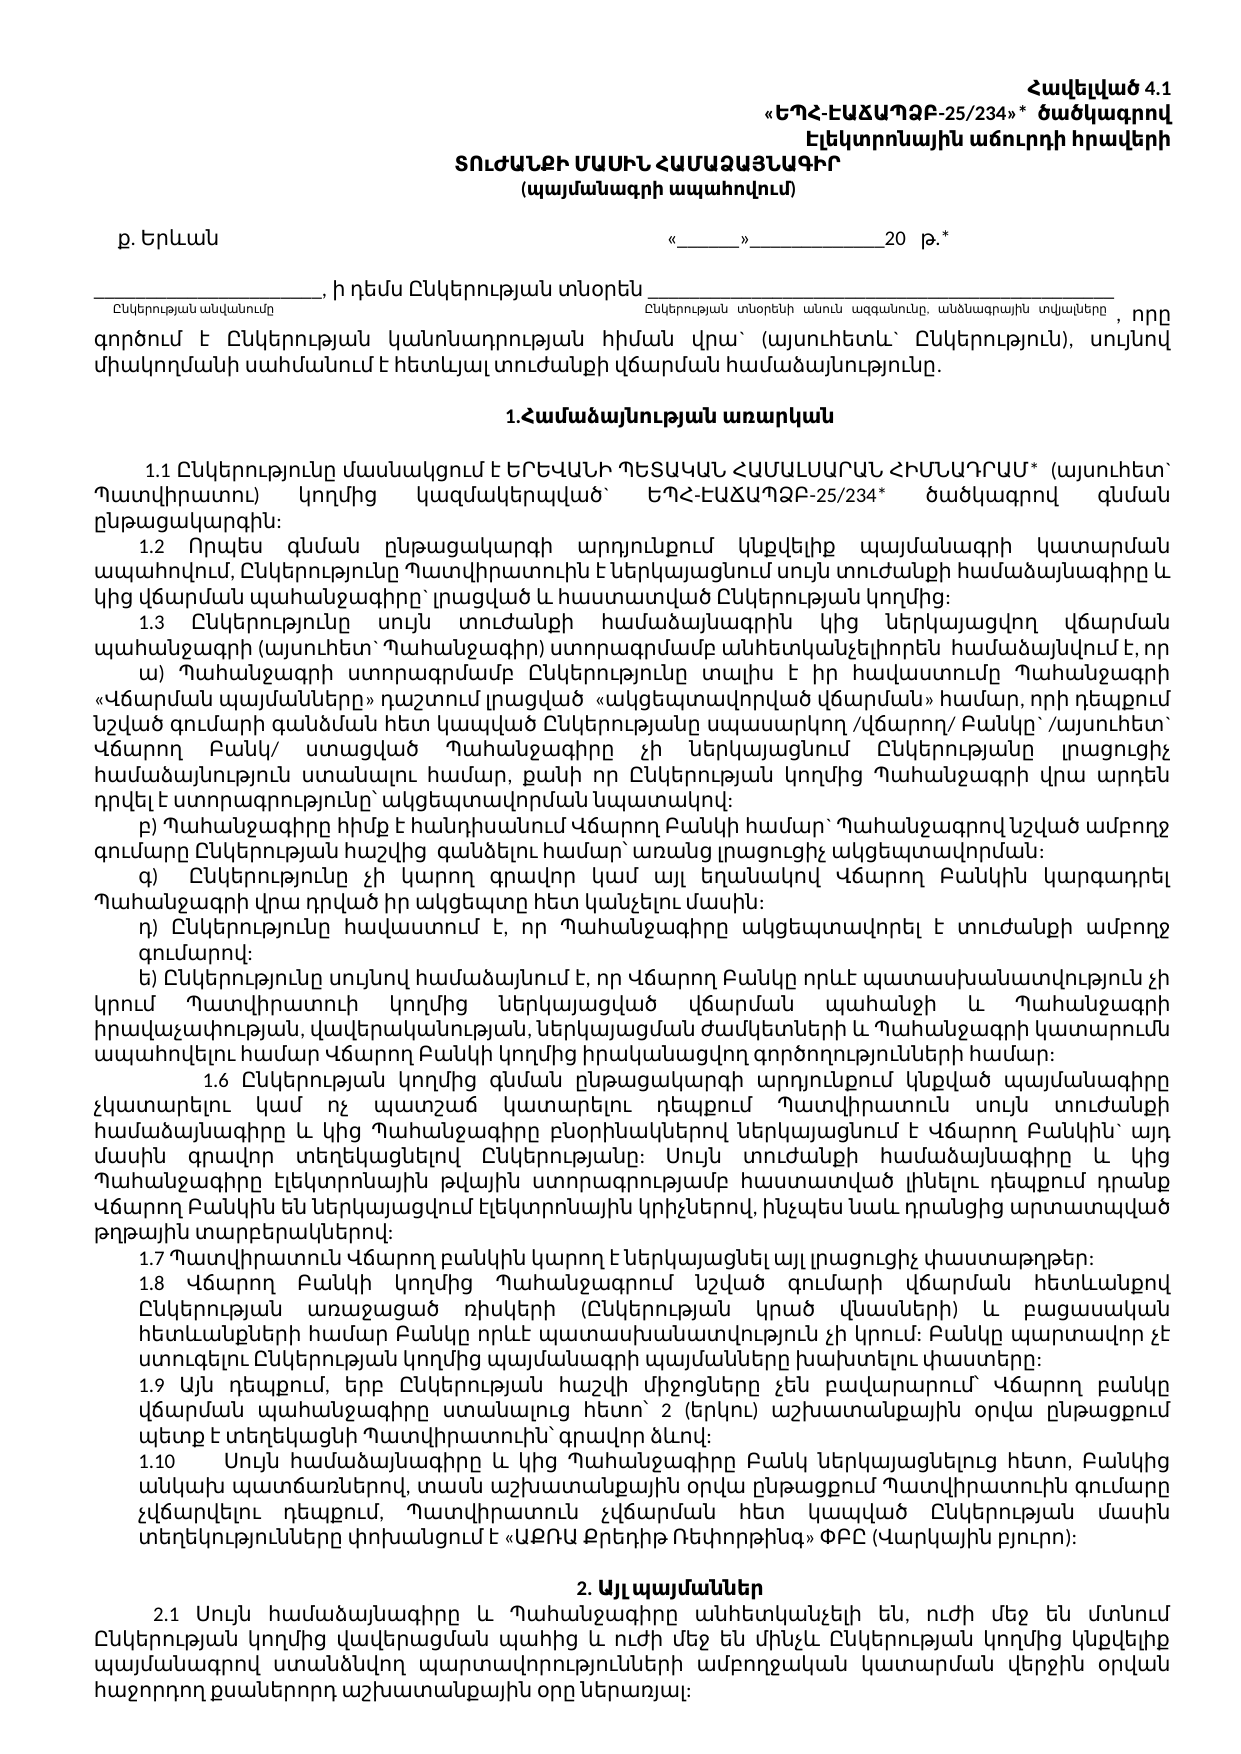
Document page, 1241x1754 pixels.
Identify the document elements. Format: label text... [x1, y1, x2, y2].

text ՏՈւԺԱՆՔԻ ՄԱՍԻՆ ՀԱՄԱՁԱՅՆԱԳԻՐ [94, 151, 1171, 177]
text 2. Այլ պայմաններ [169, 1575, 1171, 1601]
text 1.8 Վճարող Բանկի կողմից Պահանջագրում նշված գումարի վճարման հետևանքով Ընկերության առաջացած ռիսկերի (Ընկերության կրած վնասների) և բացասական հետևանքների համար Բանկը որևէ պատասխանատվություն չի կրում: Բանկը պարտավոր չէ ստուգելու Ընկերության կողմից պայմանագրի պայմանները խախտելու փաստերը: [138, 1270, 1171, 1372]
text 1.2 Որպես գնման ընթացակարգի արդյունքում կնքվելիք պայմանագրի կատարման ապահովում, Ընկերությունը Պատվիրատուին է ներկայացնում սույն տուժանքի համաձայնագիրը և կից վճարման պահանջագիրը` լրացված և հաստատված Ընկերության կողմից: [94, 533, 1171, 609]
text (պայմանագրի ապահովում) [94, 177, 1171, 199]
text Ընկերության անվանումը Ընկերության տնօրենի անուն ազգանունը, անձնագրային տվյալները , որը գործում է Ընկերության կանոնադրության հիման վրա` (այսուհետև` Ընկերություն), սույնով միակողմանի սահմանում է հետևյալ տուժանքի վճարման համաձայնությունը. [94, 301, 1171, 377]
text դ) Ընկերությունը հավաստում է, որ Պահանջագիրը ակցեպտավորել է տուժանքի ամբողջ գումարով: [138, 914, 1171, 965]
text 1.3 Ընկերությունը սույն տուժանքի համաձայնագրին կից ներկայացվող վճարման պահանջագրի (այսուհետ` Պահանջագիր) ստորագրմամբ անհետկանչելիորեն համաձայնվում է, որ [94, 609, 1171, 660]
text 1.6 Ընկերության կողմից գնման ընթացակարգի արդյունքում կնքված պայմանագիրը չկատարելու կամ ոչ պատշաճ կատարելու դեպքում Պատվիրատուն սույն տուժանքի համաձայնագիրը և կից Պահանջագիրը բնօրինակներով ներկայացնում է Վճարող Բանկին` այդ մասին գրավոր տեղեկացնելով Ընկերությանը: Սույն տուժանքի համաձայնագիրը և կից Պահանջագիրը էլեկտրոնային թվային ստորագրությամբ հաստատված լինելու դեպքում դրանք Վճարող Բանկին են ներկայացվում էլեկտրոնային կրիչներով, ինչպես նաև դրանցից արտատպված թղթային տարբերակներով: [94, 1067, 1171, 1245]
text ա) Պահանջագրի ստորագրմամբ Ընկերությունը տալիս է իր հավաստումը Պահանջագրի «Վճարման պայմանները» դաշտում լրացված «ակցեպտավորված վճարման» համար, որի դեպքում նշված գումարի գանձման հետ կապված Ընկերությանը սպասարկող /վճարող/ Բանկը` /այսուհետ` Վճարող Բանկ/ ստացված Պահանջագիրը չի ներկայացնում Ընկերությանը լրացուցիչ համաձայնություն ստանալու համար, քանի որ Ընկերության կողմից Պահանջագրի վրա արդեն դրվել է ստորագրությունը՝ ակցեպտավորման նպատակով: [94, 660, 1171, 813]
text 1.9 Այն դեպքում, երբ Ընկերության հաշվի միջոցները չեն բավարարում՝ Վճարող բանկը վճարման պահանջագիրը ստանալուց հետո՝ 2 (երկու) աշխատանքային օրվա ընթացքում պետք է տեղեկացնի Պատվիրատուին՝ գրավոր ձևով: [138, 1372, 1171, 1448]
text 2.1 Սույն համաձայնագիրը և Պահանջագիրը անհետկանչելի են, ուժի մեջ են մտնում Ընկերության կողմից վավերացման պահից և ուժի մեջ են մինչև Ընկերության կողմից կնքվելիք պայմանագրով ստանձնվող պարտավորությունների ամբողջական կատարման վերջին օրվան հաջորդող քսաներորդ աշխատանքային օրը ներառյալ: [94, 1601, 1171, 1702]
text ե) Ընկերությունը սույնով համաձայնում է, որ Վճարող Բանկը որևէ պատասխանատվություն չի կրում Պատվիրատուի կողմից ներկայացված վճարման պահանջի և Պահանջագրի իրավաչափության, վավերականության, ներկայացման ժամկետների և Պահանջագրի կատարումն ապահովելու համար Վճարող Բանկի կողմից իրականացվող գործողությունների համար: [94, 965, 1171, 1067]
text Էլեկտրոնային աճուրդի հրավերի [94, 126, 1171, 151]
text 1.1 Ընկերությունը մասնակցում է ԵՐԵՎԱՆԻ ՊԵՏԱԿԱՆ ՀԱՄԱԼՍԱՐԱՆ ՀԻՄՆԱԴՐԱՄ* (այսուհետ` Պատվիրատու) կողմից կազմակերպված` ԵՊՀ-ԷԱՃԱՊՁԲ-25/234* ծածկագրով գնման ընթացակարգին: [94, 457, 1171, 533]
text Հավելված 4.1 [94, 75, 1171, 100]
text ______________________, ի դեմս Ընկերության տնօրեն _____________________________________________ [94, 276, 1171, 301]
text 1.Համաձայնության առարկան [169, 403, 1171, 428]
text 1.10 Սույն համաձայնագիրը և կից Պահանջագիրը Բանկ ներկայացնելուց հետո, Բանկից անկախ պատճառներով, տասն աշխատանքային օրվա ընթացքում Պատվիրատուին գումարը չվճարվելու դեպքում, Պատվիրատուն չվճարման հետ կապված Ընկերության մասին տեղեկությունները փոխանցում է «ԱՔՌԱ Քրեդիթ Ռեփորթինգ» ՓԲԸ (Վարկային բյուրո): [138, 1448, 1171, 1550]
text ք. Երևան «______»_____________20 թ.* [94, 225, 1171, 250]
text գ) Ընկերությունը չի կարող գրավոր կամ այլ եղանակով Վճարող Բանկին կարգադրել Պահանջագրի վրա դրված իր ակցեպտը հետ կանչելու մասին: [94, 864, 1171, 914]
text բ) Պահանջագիրը հիմք է հանդիսանում Վճարող Բանկի համար` Պահանջագրով նշված ամբողջ գումարը Ընկերության հաշվից գանձելու համար՝ առանց լրացուցիչ ակցեպտավորման: [94, 813, 1171, 864]
text «ԵՊՀ-ԷԱՃԱՊՁԲ-25/234»* ծածկագրով [94, 100, 1171, 126]
text 1.7 Պատվիրատուն Վճարող բանկին կարող է ներկայացնել այլ լրացուցիչ փաստաթղթեր: [138, 1245, 1171, 1270]
